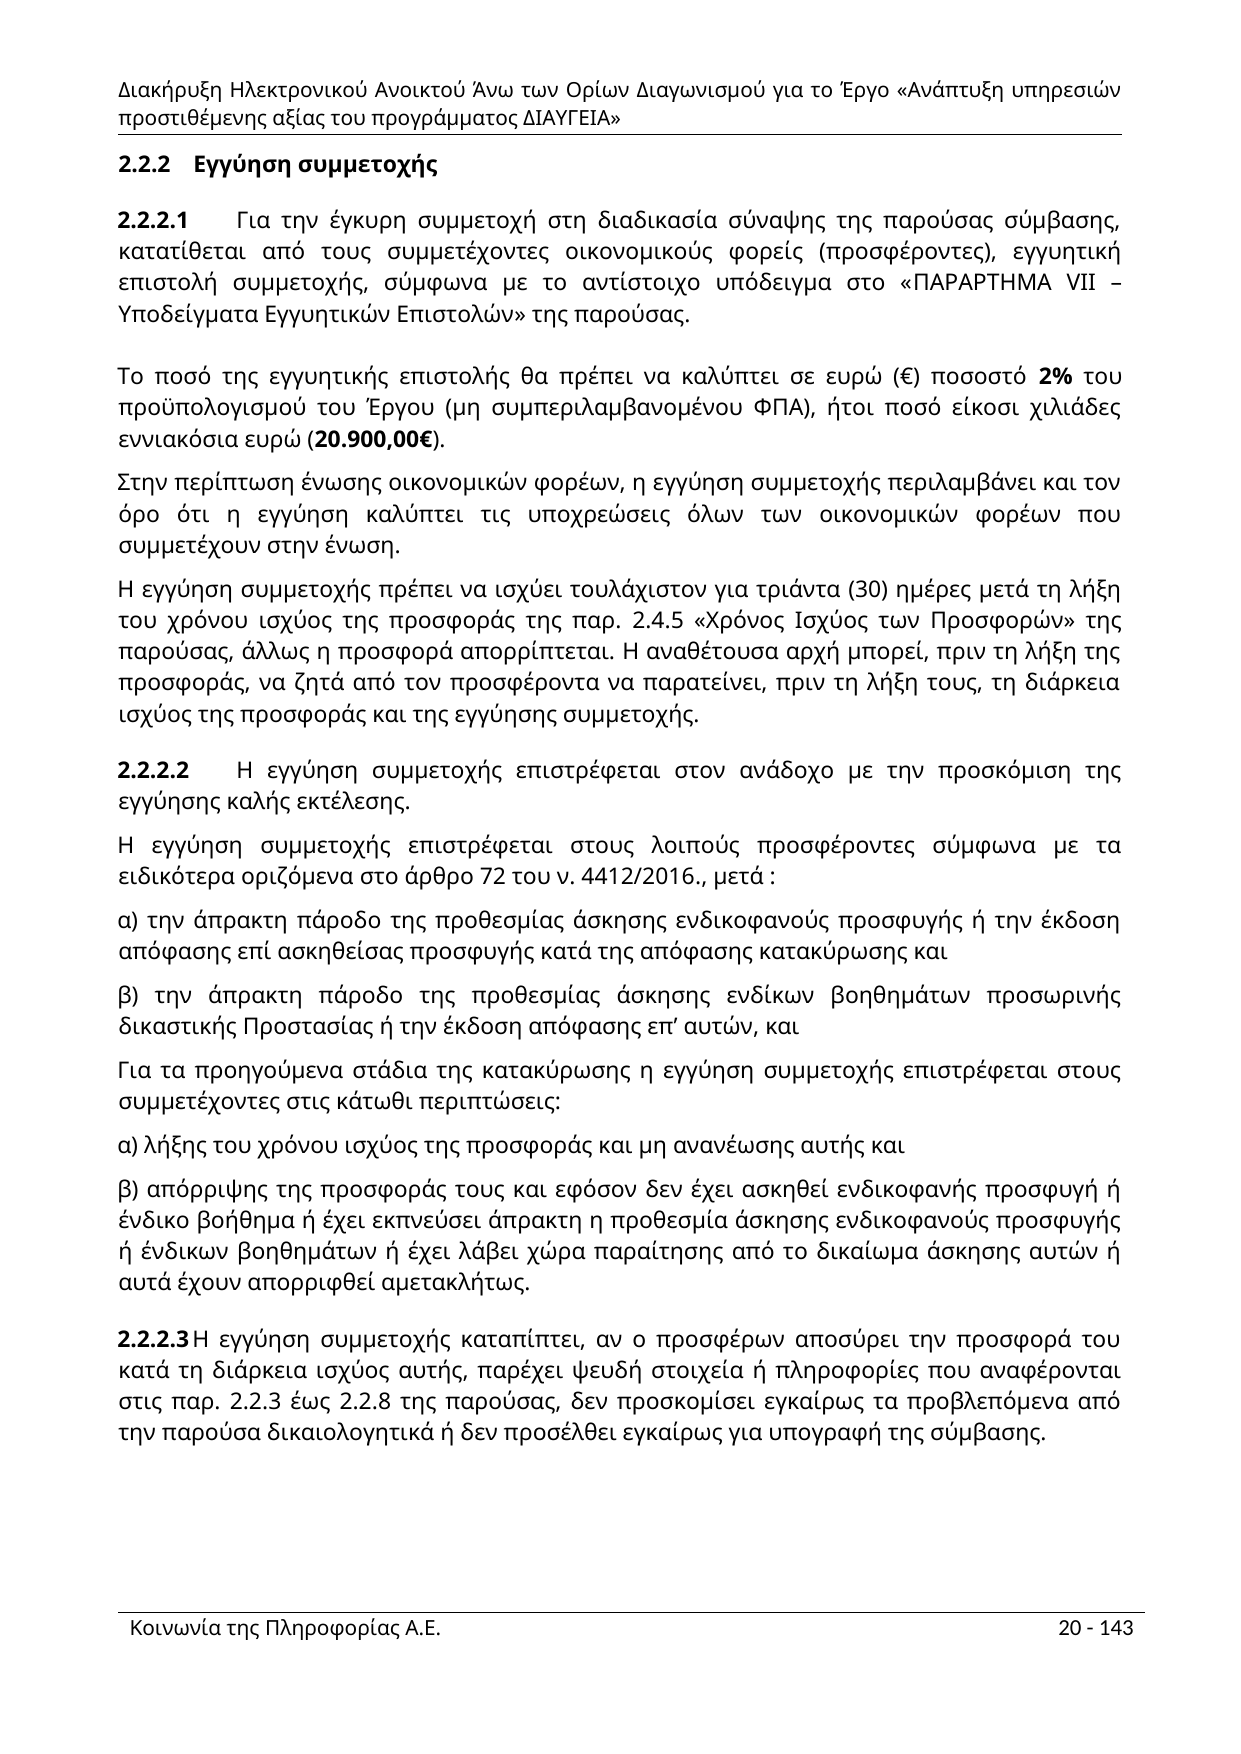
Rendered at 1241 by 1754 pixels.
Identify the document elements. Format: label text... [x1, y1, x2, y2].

list Η εγγύηση συμμετοχής επιστρέφεται στον ανάδοχο με την προσκόμιση της εγγύησης καλής εκτέλεσης. [117, 754, 1122, 816]
text Η εγγύηση συμμετοχής επιστρέφεται στους λοιπούς προσφέροντες σύμφωνα με τα ειδικότερα οριζόμενα στο άρθρο 72 του ν. 4412/2016., μετά : [117, 829, 1122, 891]
text α) λήξης του χρόνου ισχύος της προσφοράς και μη ανανέωσης αυτής και [117, 1129, 1122, 1160]
text α) την άπρακτη πάροδο της προθεσμίας άσκησης ενδικοφανούς προσφυγής ή την έκδοση απόφασης επί ασκηθείσας προσφυγής κατά της απόφασης κατακύρωσης και [117, 904, 1122, 966]
subtitle Εγγύηση συμμετοχής [118, 147, 1122, 179]
text Η εγγύηση συμμετοχής πρέπει να ισχύει τουλάχιστον για τριάντα (30) ημέρες μετά τη λήξη του χρόνου ισχύος της προσφοράς της παρ. 2.4.5 «Χρόνος Ισχύος των Προσφορών» της παρούσας, άλλως η προσφορά απορρίπτεται. Η αναθέτουσα αρχή μπορεί, πριν τη λήξη της προσφοράς, να ζητά από τον προσφέροντα να παρατείνει, πριν τη λήξη τους, τη διάρκεια ισχύος της προσφοράς και της εγγύησης συμμετοχής. [117, 572, 1122, 729]
text β) απόρριψης της προσφοράς τους και εφόσον δεν έχει ασκηθεί ενδικοφανής προσφυγή ή ένδικο βοήθημα ή έχει εκπνεύσει άπρακτη η προθεσμία άσκησης ενδικοφανούς προσφυγής ή ένδικων βοηθημάτων ή έχει λάβει χώρα παραίτησης από το δικαίωμα άσκησης αυτών ή αυτά έχουν απορριφθεί αμετακλήτως. [117, 1172, 1122, 1297]
list Το ποσό της εγγυητικής επιστολής θα πρέπει να καλύπτει σε ευρώ (€) ποσοστό 2% του προϋπολογισμού του Έργου (μη συμπεριλαμβανομένου ΦΠΑ), ήτοι ποσό είκοσι χιλιάδες εννιακόσια ευρώ (20.900,00€). [117, 360, 1122, 454]
list Η εγγύηση συμμετοχής καταπίπτει, αν ο προσφέρων αποσύρει την προσφορά του κατά τη διάρκεια ισχύος αυτής, παρέχει ψευδή στοιχεία ή πληροφορίες που αναφέρονται στις παρ. 2.2.3 έως 2.2.8 της παρούσας, δεν προσκομίσει εγκαίρως τα προβλεπόμενα από την παρούσα δικαιολογητικά ή δεν προσέλθει εγκαίρως για υπογραφή της σύμβασης. [117, 1322, 1122, 1447]
text β) την άπρακτη πάροδο της προθεσμίας άσκησης ενδίκων βοηθημάτων προσωρινής δικαστικής Προστασίας ή την έκδοση απόφασης επ’ αυτών, και [117, 979, 1122, 1041]
text Στην περίπτωση ένωσης οικονομικών φορέων, η εγγύηση συμμετοχής περιλαμβάνει και τον όρο ότι η εγγύηση καλύπτει τις υποχρεώσεις όλων των οικονομικών φορέων που συμμετέχουν στην ένωση. [117, 466, 1122, 560]
text Για τα προηγούμενα στάδια της κατακύρωσης η εγγύηση συμμετοχής επιστρέφεται στους συμμετέχοντες στις κάτωθι περιπτώσεις: [117, 1054, 1122, 1116]
list Για την έγκυρη συμμετοχή στη διαδικασία σύναψης της παρούσας σύμβασης, κατατίθεται από τους συμμετέχοντες οικονομικούς φορείς (προσφέροντες), εγγυητική επιστολή συμμετοχής, σύμφωνα με το αντίστοιχο υπόδειγμα στο «ΠΑΡΑΡΤΗΜΑ VII – Υποδείγματα Εγγυητικών Επιστολών» της παρούσας. [117, 204, 1122, 329]
